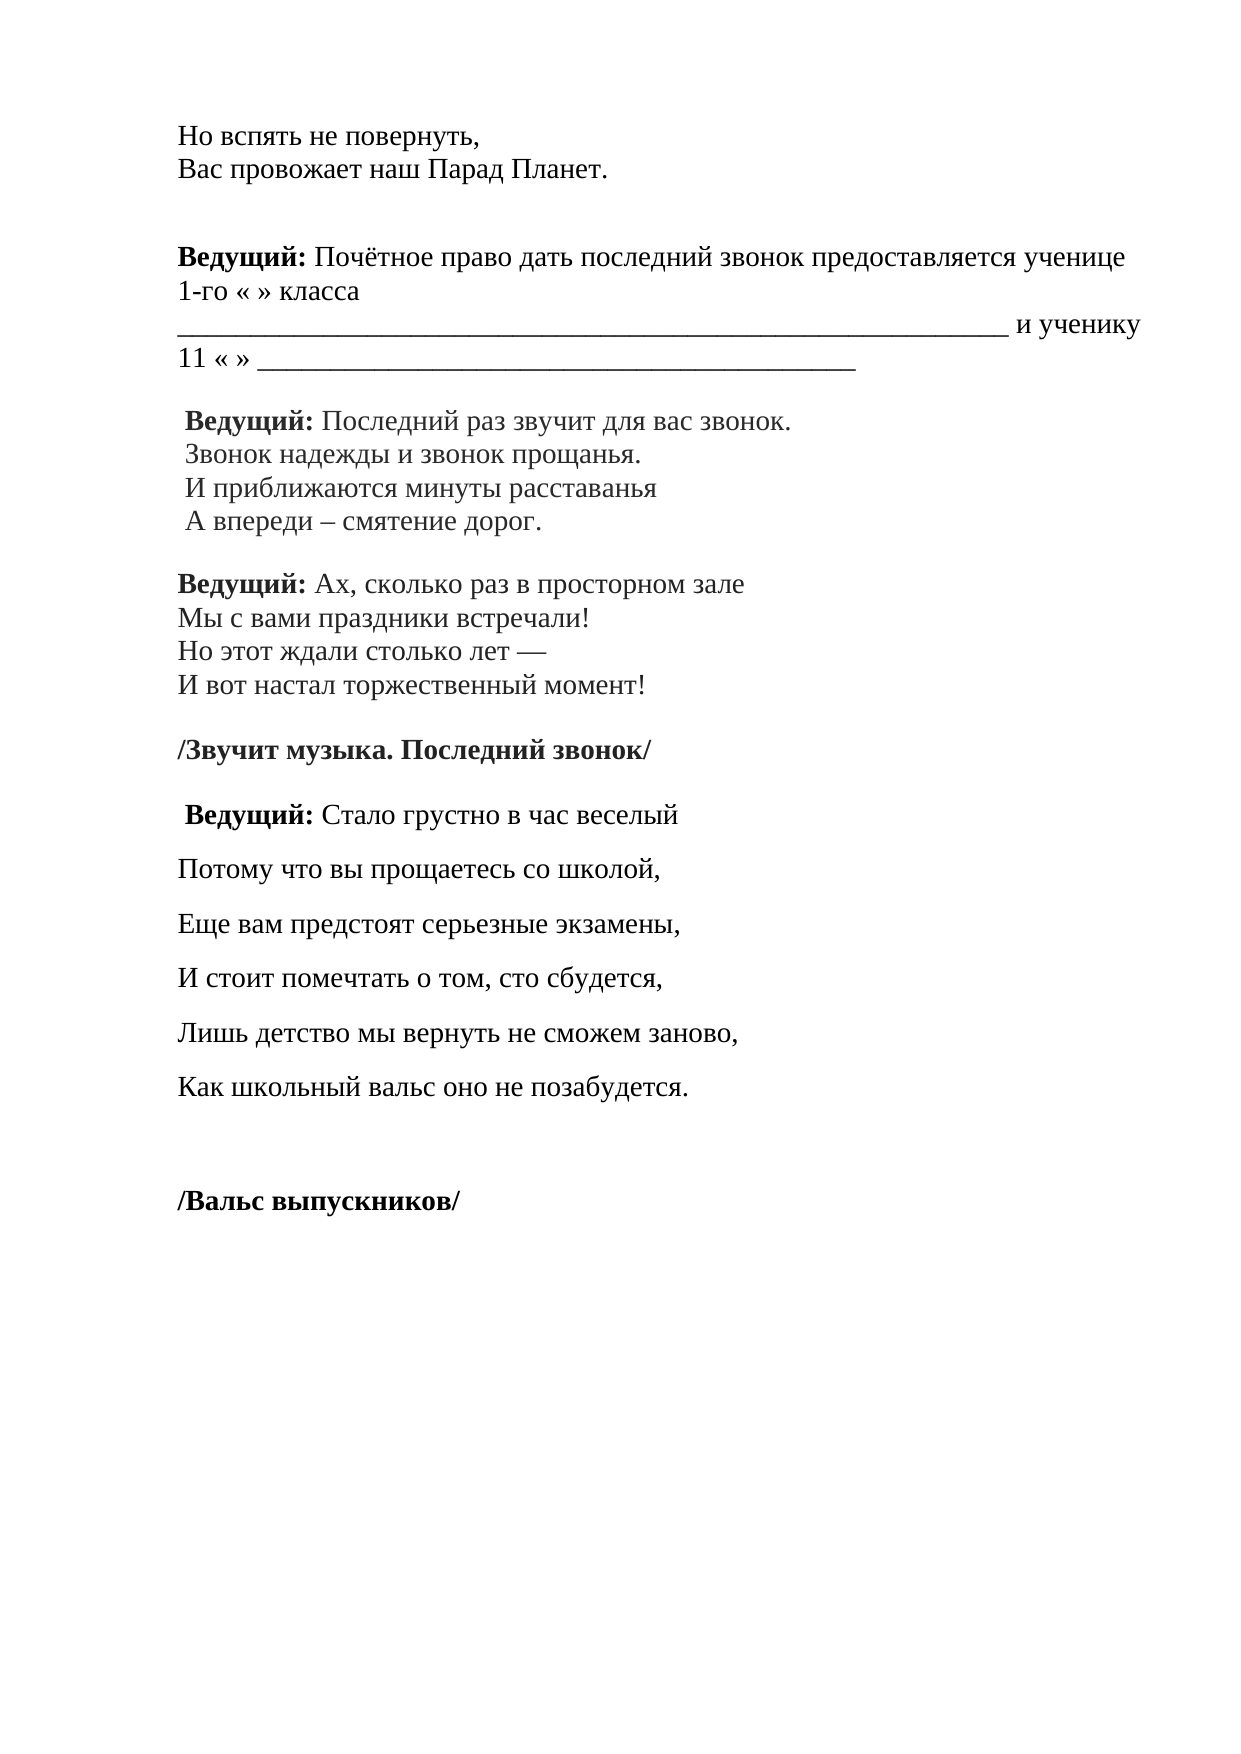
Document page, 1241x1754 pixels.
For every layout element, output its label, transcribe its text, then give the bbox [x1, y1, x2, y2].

text /Вальс выпускников/ [177, 1183, 1152, 1216]
text Ведущий: Последний раз звучит для вас звонок. Звонок надежды и звонок прощанья. И приближаются минуты расставанья А впереди – смятение дорог. [177, 403, 1152, 537]
text Ведущий: Почётное право дать последний звонок предоставляется ученице 1-го « » класса _________________________________________________________ и ученику 11 « » _________________________________________ [177, 206, 1152, 374]
text Лишь детство мы вернуть не сможем заново, [177, 1015, 1152, 1048]
text Ведущий: Ах, сколько раз в просторном зале Мы с вами праздники встречали! Но этот ждали столько лет — И вот настал торжественный момент! [177, 566, 1152, 700]
text Еще вам предстоят серьезные экзамены, [177, 906, 1152, 939]
text Как школьный вальс оно не позабудется. [177, 1069, 1152, 1103]
text Ведущий: Стало грустно в час веселый [177, 797, 1152, 831]
text И стоит помечтать о том, сто сбудется, [177, 960, 1152, 994]
text Потому что вы прощаетесь со школой, [177, 852, 1152, 885]
text /Звучит музыка. Последний звонок/ [177, 732, 1152, 766]
